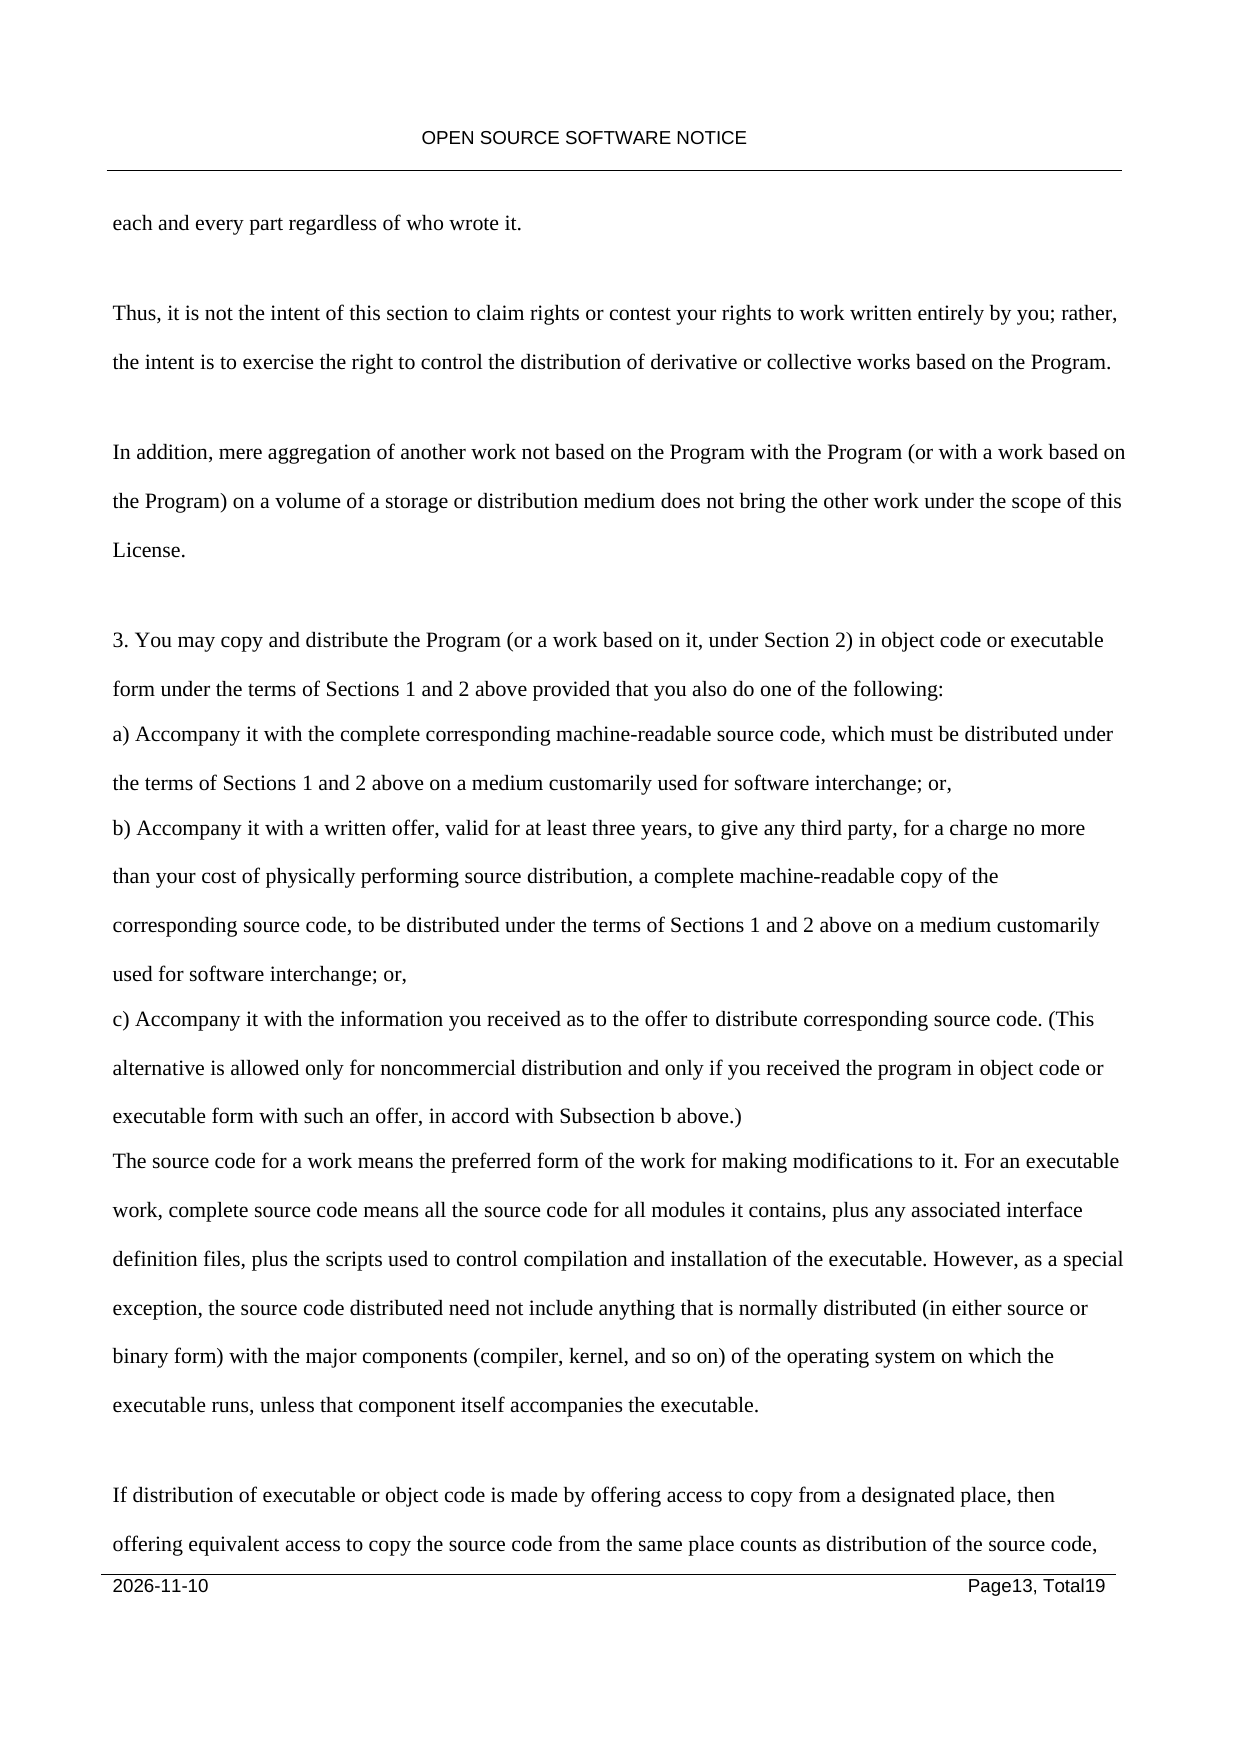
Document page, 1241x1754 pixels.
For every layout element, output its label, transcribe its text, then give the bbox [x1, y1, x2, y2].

text b) Accompany it with a written offer, valid for at least three years, to give any third party, for a charge no more than your cost of physically performing source distribution, a complete machine-readable copy of the corresponding source code, to be distributed under the terms of Sections 1 and 2 above on a medium customarily used for software interchange; or, [112, 811, 1128, 990]
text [112, 206, 1128, 239]
text 3. You may copy and distribute the Program (or a work based on it, under Section 2) in object code or executable form under the terms of Sections 1 and 2 above provided that you also do one of the following: [112, 623, 1128, 704]
text In addition, mere aggregation of another work not based on the Program with the Program (or with a work based on the Program) on a volume of a storage or distribution medium does not bring the other work under the scope of this License. [112, 436, 1128, 566]
text The source code for a work means the preferred form of the work for making modifications to it. For an executable work, complete source code means all the source code for all modules it contains, plus any associated interface definition files, plus the scripts used to control compilation and installation of the executable. However, as a special exception, the source code distributed need not include anything that is normally distributed (in either source or binary form) with the major components (compiler, kernel, and so on) of the operating system on which the executable runs, unless that component itself accompanies the executable. [112, 1145, 1128, 1421]
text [112, 1479, 1128, 1560]
text a) Accompany it with the complete corresponding machine-readable source code, which must be distributed under the terms of Sections 1 and 2 above on a medium customarily used for software interchange; or, [112, 717, 1128, 798]
text Thus, it is not the intent of this section to claim rights or contest your rights to work written entirely by you; rather, the intent is to exercise the right to control the distribution of derivative or collective works based on the Program. [112, 297, 1128, 378]
text c) Accompany it with the information you received as to the offer to distribute corresponding source code. (This alternative is allowed only for noncommercial distribution and only if you received the program in object code or executable form with such an offer, in accord with Subsection b above.) [112, 1002, 1128, 1132]
